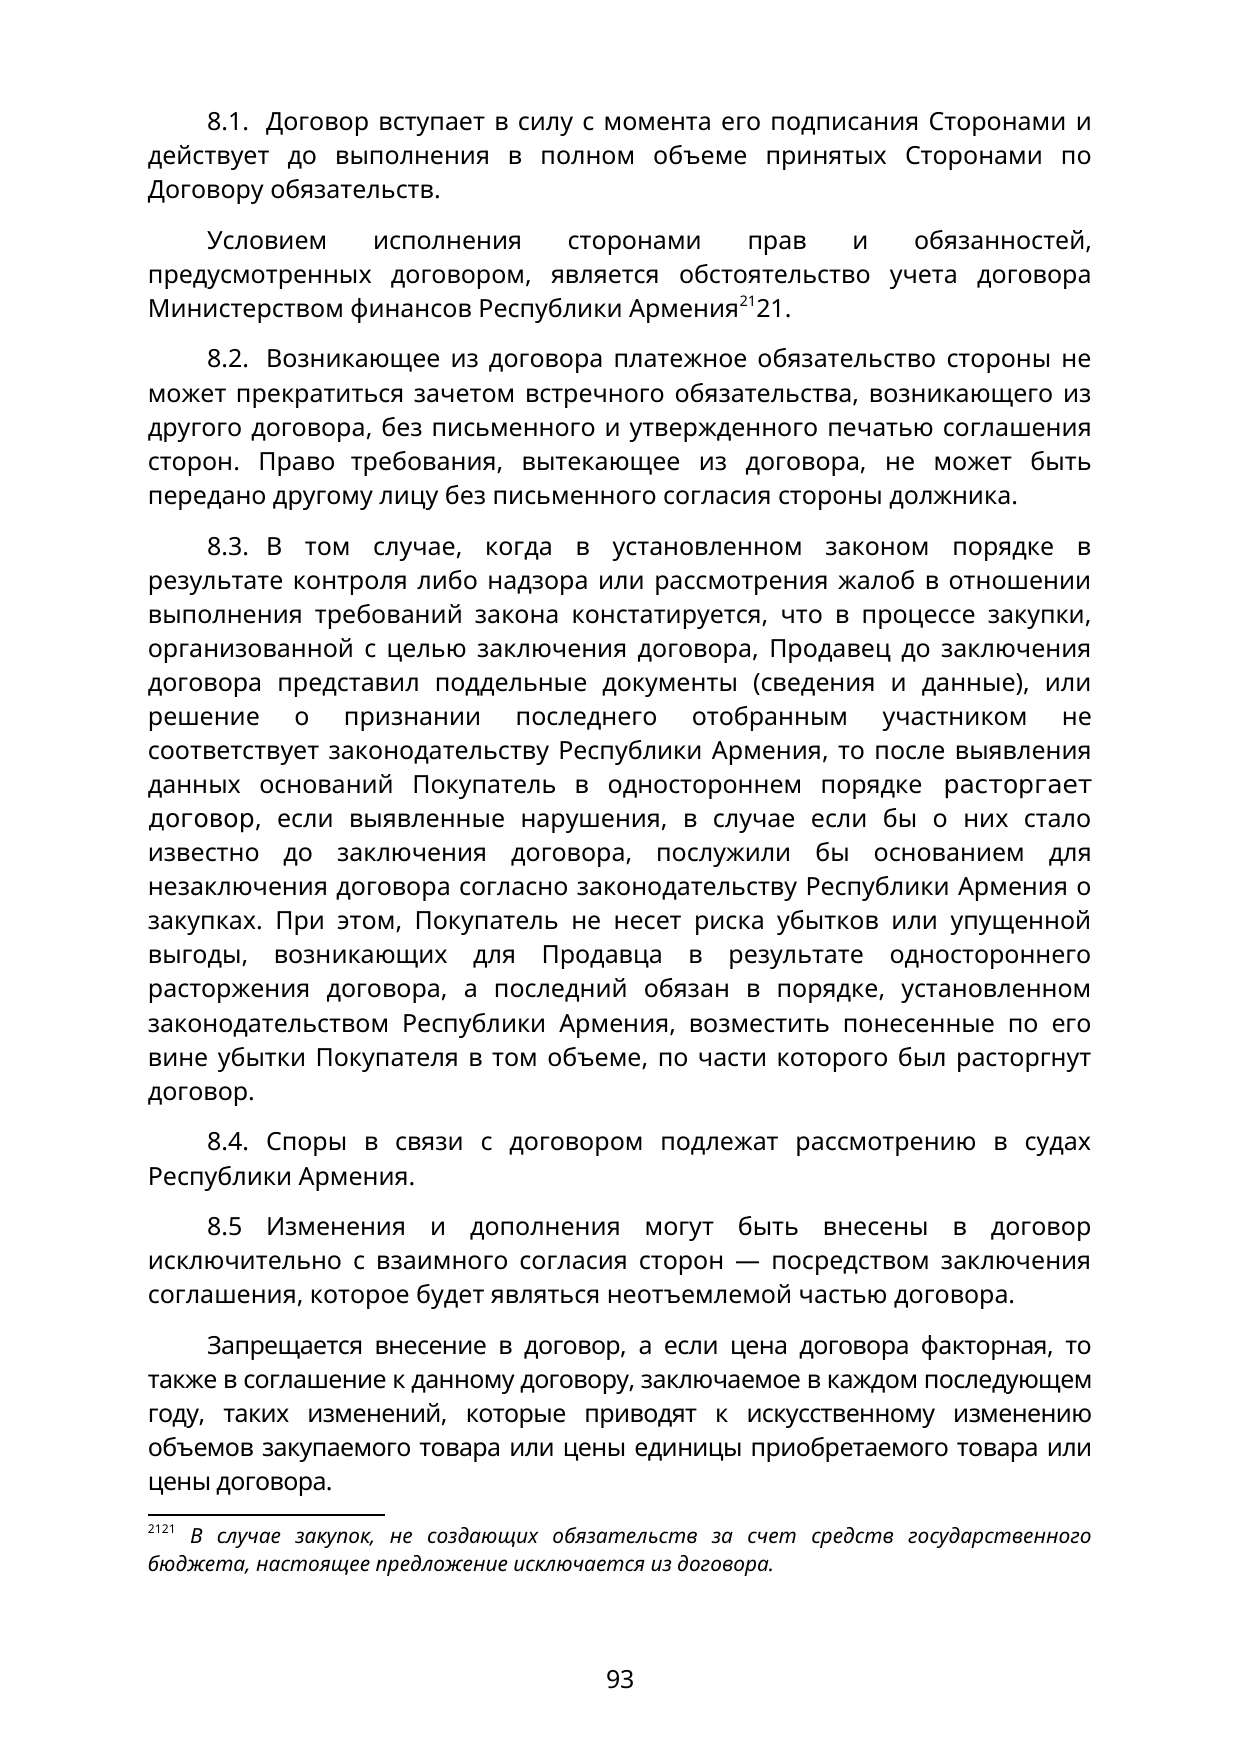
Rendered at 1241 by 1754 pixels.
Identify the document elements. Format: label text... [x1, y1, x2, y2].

text 8.2. Возникающее из договора платежное обязательство стороны не может прекратиться зачетом встречного обязательства, возникающего из другого договора, без письменного и утвержденного печатью соглашения сторон. Право требования, вытекающее из договора, не может быть передано другому лицу без письменного согласия стороны должника. [148, 341, 1092, 512]
text 8.1. Договор вступает в силу с момента его подписания Сторонами и действует до выполнения в полном объеме принятых Сторонами по Договору обязательств. [148, 103, 1092, 206]
text 8.3. В том случае, когда в установленном законом порядке в результате контроля либо надзора или рассмотрения жалоб в отношении выполнения требований закона констатируется, что в процессе закупки, организованной с целью заключения договора, Продавец до заключения договора представил поддельные документы (сведения и данные), или решение о признании последнего отобранным участником не соответствует законодательству Республики Армения, то после выявления данных оснований Покупатель в одностороннем порядке расторгает договор, если выявленные нарушения, в случае если бы о них стало известно до заключения договора, послужили бы основанием для незаключения договора согласно законодательству Республики Армения о закупках. При этом, Покупатель не несет риска убытков или упущенной выгоды, возникающих для Продавца в результате одностороннего расторжения договора, а последний обязан в порядке, установленном законодательством Республики Армения, возместить понесенные по его вине убытки Покупателя в том объеме, по части которого был расторгнут договор. [148, 528, 1092, 1107]
text 8.5 Изменения и дополнения могут быть внесены в договор исключительно с взаимного согласия сторон — посредством заключения соглашения, которое будет являться неотъемлемой частью договора. [148, 1209, 1092, 1311]
text Условием исполнения сторонами прав и обязанностей, предусмотренных договором, является обстоятельство учета договора Министерством финансов Республики Армения21. [148, 222, 1092, 324]
text Запрещается внесение в договор, а если цена договора факторная, то также в соглашение к данному договору, заключаемое в каждом последующем году, таких изменений, которые приводят к искусственному изменению объемов закупаемого товара или цены единицы приобретаемого товара или цены договора. [148, 1328, 1092, 1498]
text 8.4. Споры в связи с договором подлежат рассмотрению в судах Республики Армения. [148, 1124, 1092, 1192]
